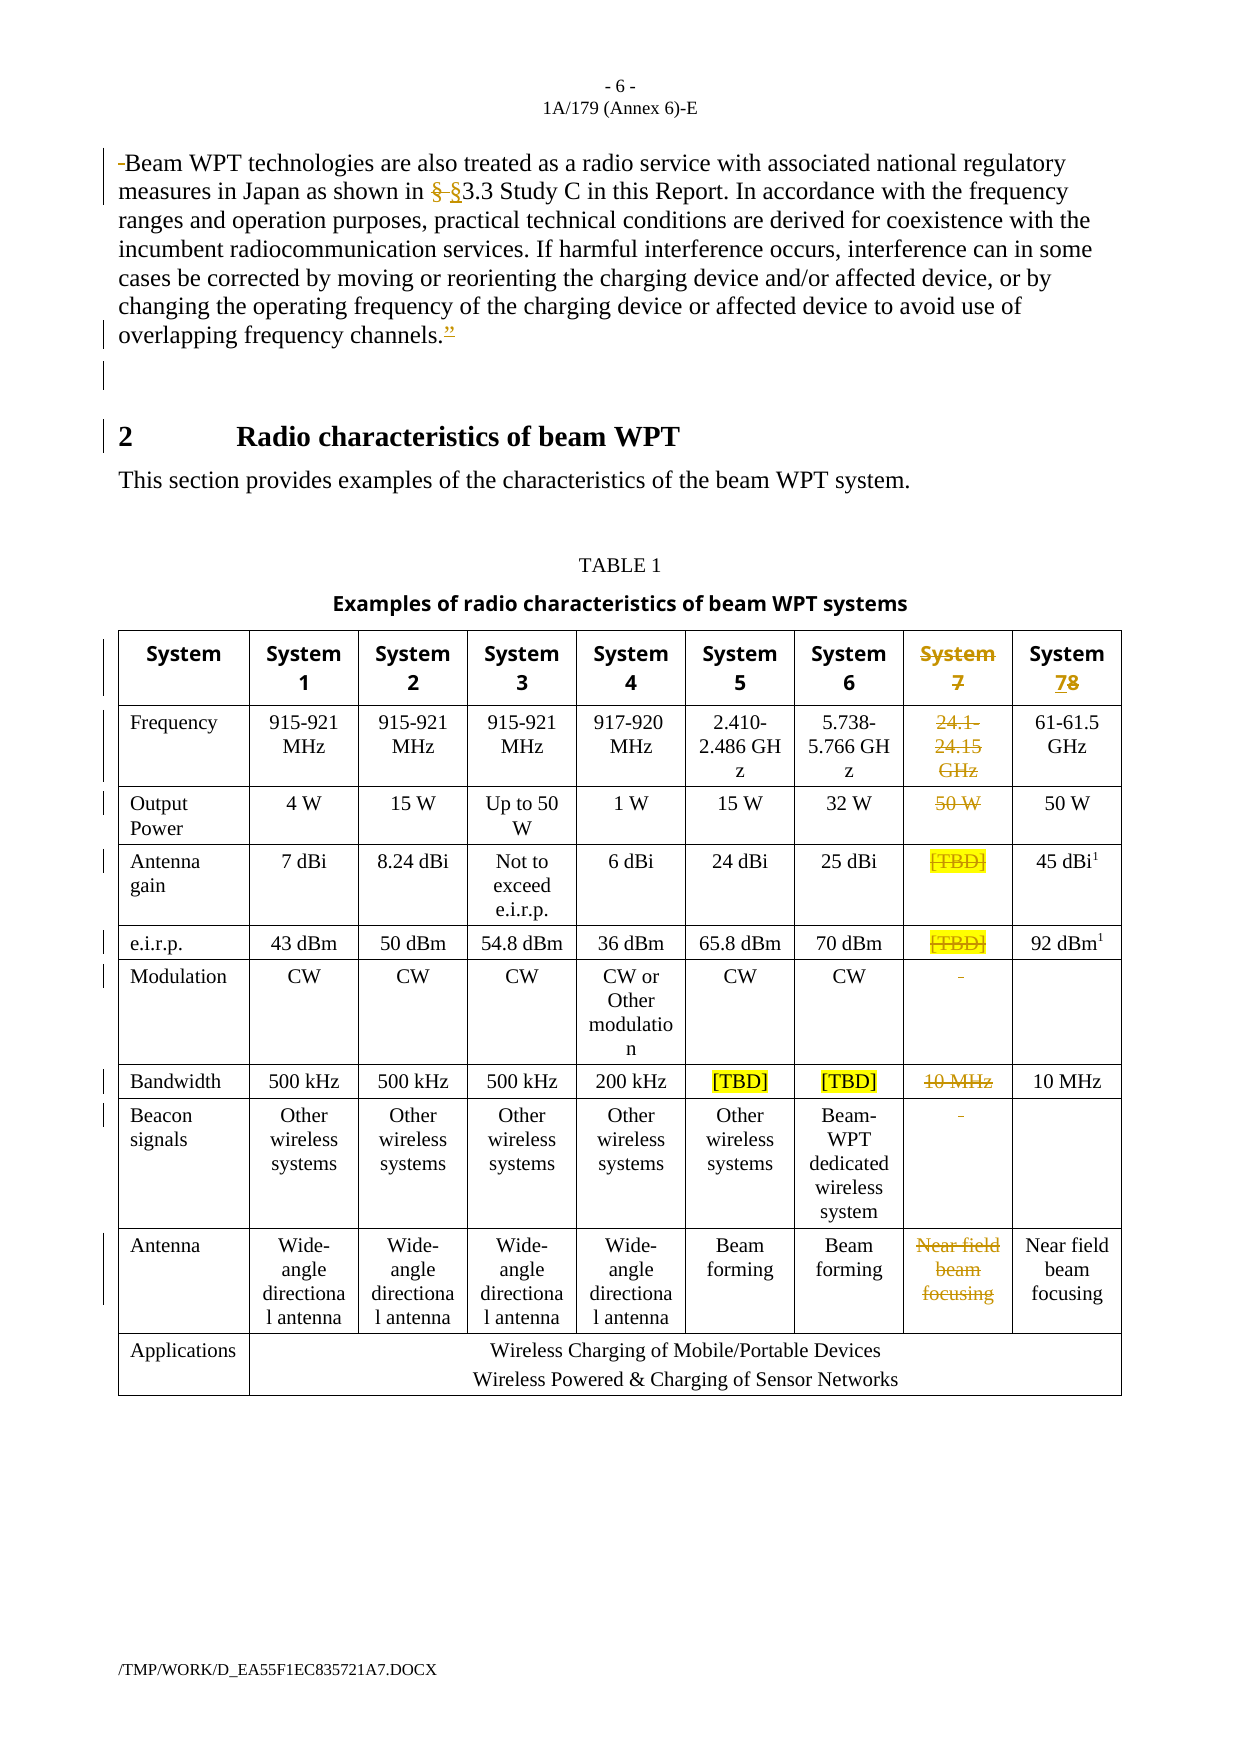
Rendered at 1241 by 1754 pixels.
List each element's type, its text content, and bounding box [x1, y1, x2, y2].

table_cell Up to 50 W [468, 787, 576, 844]
table_cell CW or Other modulation [577, 960, 685, 1064]
table_header System 5 [686, 631, 794, 704]
table_cell 500 kHz [359, 1065, 467, 1098]
table_cell [904, 1099, 1012, 1227]
table_header [904, 631, 1012, 704]
table_cell Modulation [119, 960, 249, 1064]
table_cell 500 kHz [250, 1065, 358, 1098]
table_cell Not to exceed e.i.r.p. [468, 845, 576, 925]
table_cell 200 kHz [577, 1065, 685, 1098]
table_cell [904, 960, 1012, 1064]
table_cell Beam forming [795, 1229, 903, 1333]
table_cell 32 W [795, 787, 903, 844]
subtitle 2 Radio characteristics of beam WPT [118, 419, 1122, 453]
table_cell 500 kHz [468, 1065, 576, 1098]
table_cell 92 dBm1 [1013, 926, 1121, 959]
table_header System 4 [577, 631, 685, 704]
table_header System 1 [250, 631, 358, 704]
table_cell [904, 845, 1012, 925]
table_cell CW [468, 960, 576, 1064]
table_cell Antenna gain [119, 845, 249, 925]
table_cell 50 W [1013, 787, 1121, 844]
table_cell Beam forming [686, 1229, 794, 1333]
table_cell 65.8 dBm [686, 926, 794, 959]
table_cell CW [795, 960, 903, 1064]
table_cell 915-921 MHz [359, 706, 467, 786]
table_cell 43 dBm [250, 926, 358, 959]
table_cell 4 W [250, 787, 358, 844]
table_cell 7 dBi [250, 845, 358, 925]
table_cell 8.24 dBi [359, 845, 467, 925]
table_cell [1013, 1099, 1121, 1227]
table_cell CW [250, 960, 358, 1064]
table_cell Wide-angle directional antenna [250, 1229, 358, 1333]
table_cell 2.410-2.486 GHz [686, 706, 794, 786]
text Beam WPT technologies are also treated as a radio service with associated national regulatory measures in Japan as shown in 3.3 Study C in this Report. In accordance with the frequency ranges and operation purposes, practical technical conditions are derived for coexistence with the incumbent radiocommunication services. If harmful interference occurs, interference can in some cases be corrected by moving or reorienting the charging device and/or affected device, or by changing the operating frequency of the charging device or affected device to avoid use of overlapping frequency channels. [118, 148, 1122, 349]
table_cell Antenna [119, 1229, 249, 1333]
table_cell Wide- angle directional antenna [468, 1229, 576, 1333]
table_cell Other wireless systems [577, 1099, 685, 1227]
table_cell Frequency [119, 706, 249, 786]
table_cell 25 dBi [795, 845, 903, 925]
table_header System 6 [795, 631, 903, 704]
table_cell Wireless Charging of Mobile/Portable Devices Wireless Powered & Charging of Sensor Networks [250, 1334, 1121, 1395]
title Examples of radio characteristics of beam WPT systems [118, 589, 1122, 617]
table_cell [TBD] [686, 1065, 794, 1098]
table_cell [904, 1229, 1012, 1333]
table_cell CW [359, 960, 467, 1064]
table_cell Other wireless systems [359, 1099, 467, 1227]
table_cell Near field beam focusing [1013, 1229, 1121, 1333]
table_cell Bandwidth [119, 1065, 249, 1098]
table_cell 36 dBm [577, 926, 685, 959]
table_header System [119, 631, 249, 704]
table_cell Other wireless systems [468, 1099, 576, 1227]
table_cell [904, 706, 1012, 786]
table_cell [904, 1065, 1012, 1098]
table_cell 6 dBi [577, 845, 685, 925]
table_cell 70 dBm [795, 926, 903, 959]
table_cell 24 dBi [686, 845, 794, 925]
table_cell Beam-WPT dedicated wireless system [795, 1099, 903, 1227]
table_cell Other wireless systems [686, 1099, 794, 1227]
table_cell Output Power [119, 787, 249, 844]
table_cell 1 W [577, 787, 685, 844]
table_cell CW [686, 960, 794, 1064]
table_cell Other wireless systems [250, 1099, 358, 1227]
table_header System 2 [359, 631, 467, 704]
table_cell e.i.r.p. [119, 926, 249, 959]
table_cell [TBD] [795, 1065, 903, 1098]
table_cell 54.8 dBm [468, 926, 576, 959]
table_cell 45 dBi1 [1013, 845, 1121, 925]
text This section provides examples of the characteristics of the beam WPT system. [118, 465, 1122, 494]
table_cell Applications [119, 1334, 249, 1395]
text TABLE 1 [118, 552, 1122, 577]
table_cell Wide-angle directional antenna [359, 1229, 467, 1333]
table_cell 917-920 MHz [577, 706, 685, 786]
table_cell 915-921 MHz [250, 706, 358, 786]
table_header System [1013, 631, 1121, 704]
table_cell 15 W [686, 787, 794, 844]
table_cell 5.738-5.766 GHz [795, 706, 903, 786]
table_cell 61-61.5 GHz [1013, 706, 1121, 786]
table_cell 50 dBm [359, 926, 467, 959]
table_cell Beacon signals [119, 1099, 249, 1227]
table_cell [904, 926, 1012, 959]
table_cell 15 W [359, 787, 467, 844]
table_cell 10 MHz [1013, 1065, 1121, 1098]
table_cell Wide- angle directional antenna [577, 1229, 685, 1333]
table_cell [1013, 960, 1121, 1064]
table_cell 915-921 MHz [468, 706, 576, 786]
table_header System 3 [468, 631, 576, 704]
table_cell [904, 787, 1012, 844]
